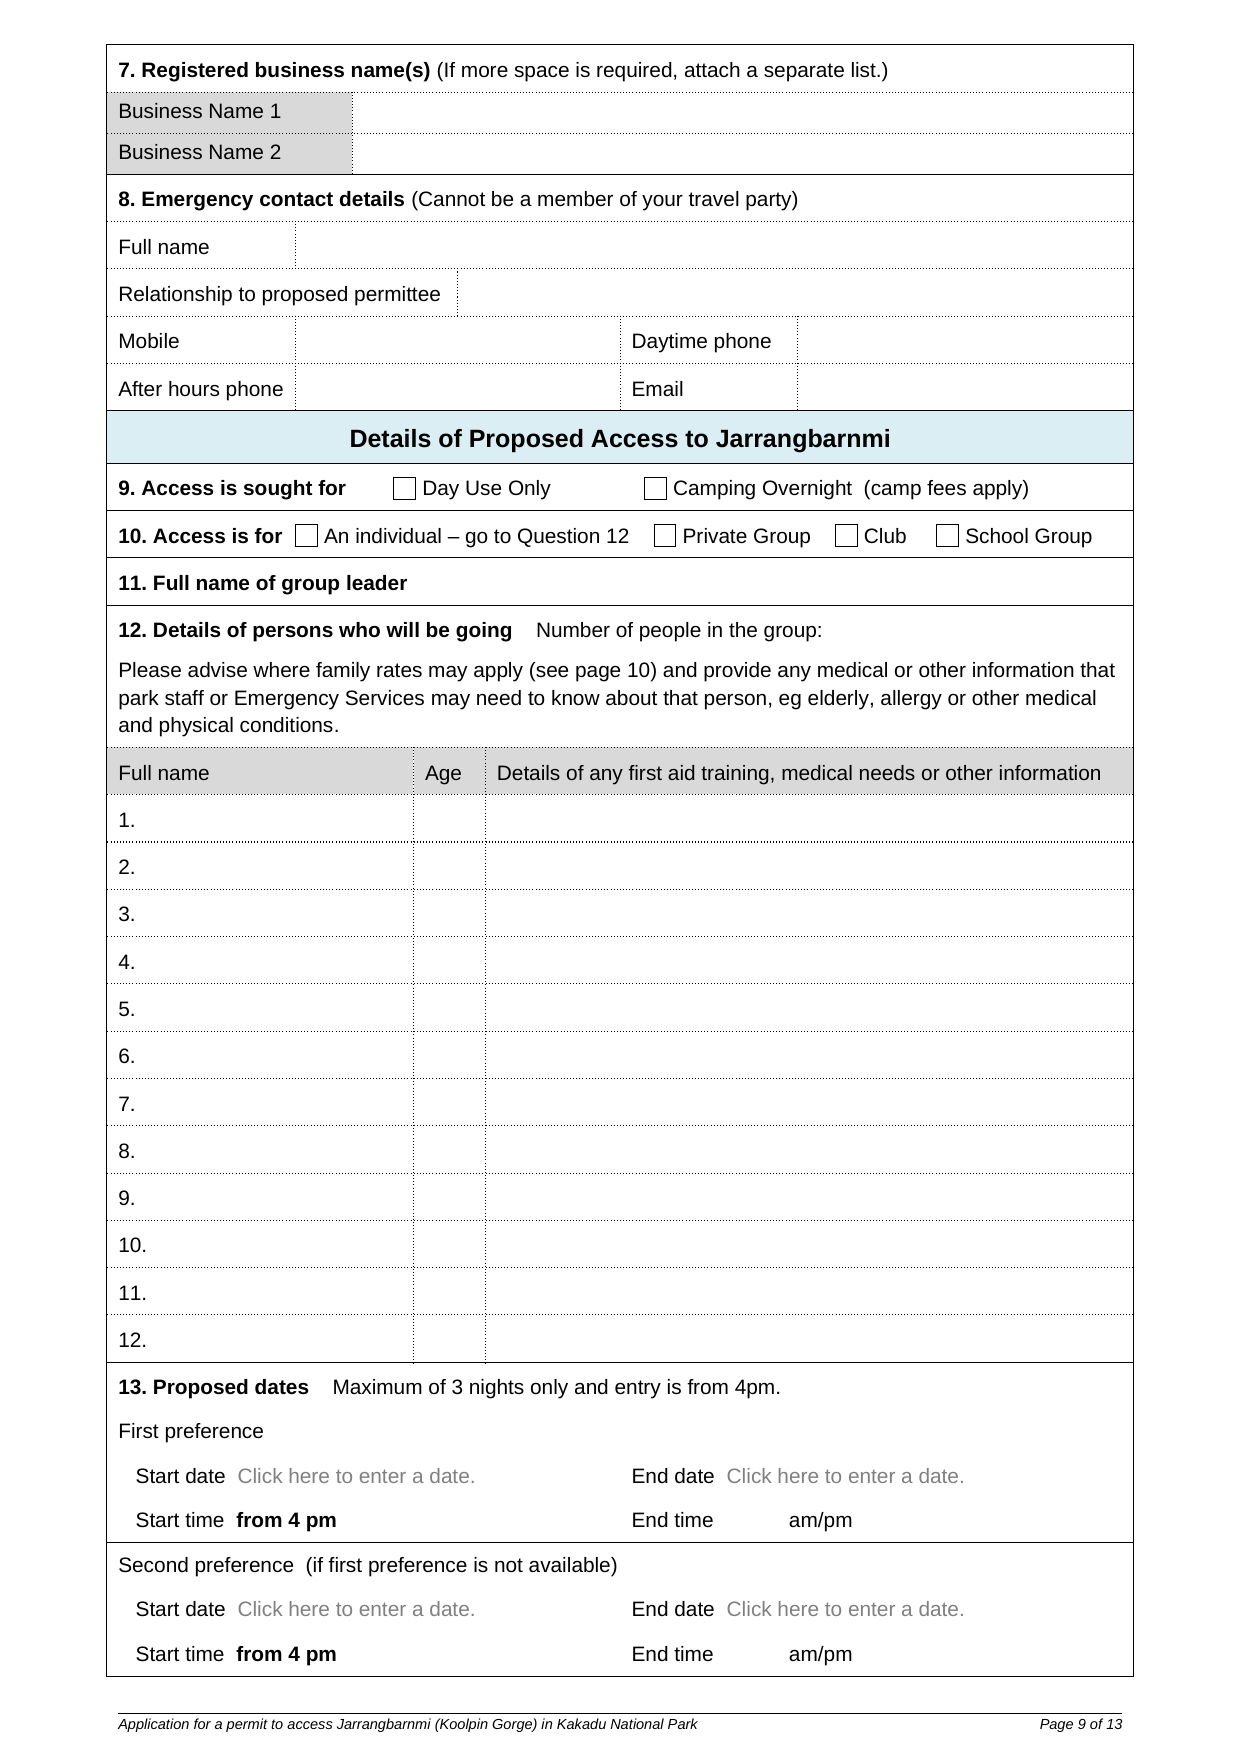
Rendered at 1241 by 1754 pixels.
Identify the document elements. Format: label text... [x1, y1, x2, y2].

table_cell Start date [107, 1453, 620, 1497]
table_cell After hours phone [107, 363, 295, 410]
table_cell [295, 316, 620, 363]
table_cell Start date [107, 1587, 620, 1631]
table_cell [414, 1173, 485, 1220]
table_cell [414, 1078, 485, 1125]
table_cell 4. [107, 936, 413, 983]
table_cell [414, 1314, 485, 1362]
table_cell [798, 363, 1133, 410]
table_cell 10. [107, 1220, 413, 1267]
table_cell [295, 363, 620, 410]
table_cell [353, 92, 1133, 133]
table_cell [485, 936, 1133, 983]
table_cell Relationship to proposed permittee [107, 268, 458, 316]
table_cell 12. [107, 1314, 413, 1362]
table_cell [485, 1078, 1133, 1125]
table_cell 5. [107, 983, 413, 1031]
table_cell [458, 268, 1133, 316]
table_cell [414, 889, 485, 936]
table_cell [414, 1031, 485, 1078]
table_cell [353, 133, 1133, 174]
table_cell Business Name 2 [107, 133, 352, 174]
table_cell [798, 316, 1133, 363]
table_cell [295, 221, 1133, 268]
table_cell 8. Emergency contact details (Cannot be a member of your travel party) [107, 175, 1133, 221]
table_cell 3. [107, 889, 413, 936]
table_cell Second preference (if first preference is not available) [107, 1543, 1133, 1587]
table_cell End time am/pm [620, 1631, 1133, 1676]
table_cell 13. Proposed dates Maximum of 3 nights only and entry is from 4pm. [107, 1363, 1133, 1409]
table_cell [485, 1267, 1133, 1314]
table_cell End date [620, 1587, 1133, 1631]
table_cell Email [620, 363, 797, 410]
table_cell Business Name 1 [107, 92, 352, 133]
table_cell [414, 1125, 485, 1172]
table_cell [414, 841, 485, 889]
table_cell Details of any first aid training, medical needs or other information [485, 747, 1133, 794]
table_cell [485, 1125, 1133, 1172]
table_cell Details of Proposed Access to Jarrangbarnmi [107, 411, 1133, 463]
table_cell [485, 841, 1133, 889]
table_cell [485, 1314, 1133, 1362]
table_cell End date [620, 1453, 1133, 1497]
table_cell Full name [107, 747, 413, 794]
table_cell [485, 983, 1133, 1031]
table_cell 9. [107, 1173, 413, 1220]
table_cell Mobile [107, 316, 295, 363]
table_cell Please advise where family rates may apply (see page 10) and provide any medical or other information that park staff or Emergency Services may need to know about that person, eg elderly, allergy or other medical and physical conditions. [107, 652, 1133, 747]
table_cell 11. [107, 1267, 413, 1314]
table_cell 7. [107, 1078, 413, 1125]
table_cell 11. Full name of group leader [107, 558, 1133, 604]
table_cell [414, 1267, 485, 1314]
table_cell [485, 1173, 1133, 1220]
table_cell 10. Access is for An individual – go to Question 12 Private Group Club School Group [107, 511, 1133, 557]
table_cell First preference [107, 1409, 1133, 1453]
table_cell [485, 889, 1133, 936]
table_cell [485, 1220, 1133, 1267]
table_cell 7. Registered business name(s) (If more space is required, attach a separate list.) [107, 45, 1133, 92]
table_cell 2. [107, 841, 413, 889]
table_cell Age [414, 747, 485, 794]
table_cell [485, 794, 1133, 841]
table_cell 9. Access is sought for Day Use Only Camping Overnight (camp fees apply) [107, 464, 1133, 510]
table_cell Start time from 4 pm [107, 1631, 620, 1676]
table_cell 12. Details of persons who will be going Number of people in the group: [107, 606, 1133, 652]
table_cell [414, 1220, 485, 1267]
table_cell [414, 983, 485, 1031]
table_cell Full name [107, 221, 295, 268]
table_cell [414, 936, 485, 983]
table_cell [485, 1031, 1133, 1078]
table_cell [414, 794, 485, 841]
table_cell Start time from 4 pm [107, 1498, 620, 1542]
table_cell End time am/pm [620, 1498, 1133, 1542]
table_cell 8. [107, 1125, 413, 1172]
table_cell 1. [107, 794, 413, 841]
table_cell Daytime phone [620, 316, 797, 363]
table_cell 6. [107, 1031, 413, 1078]
